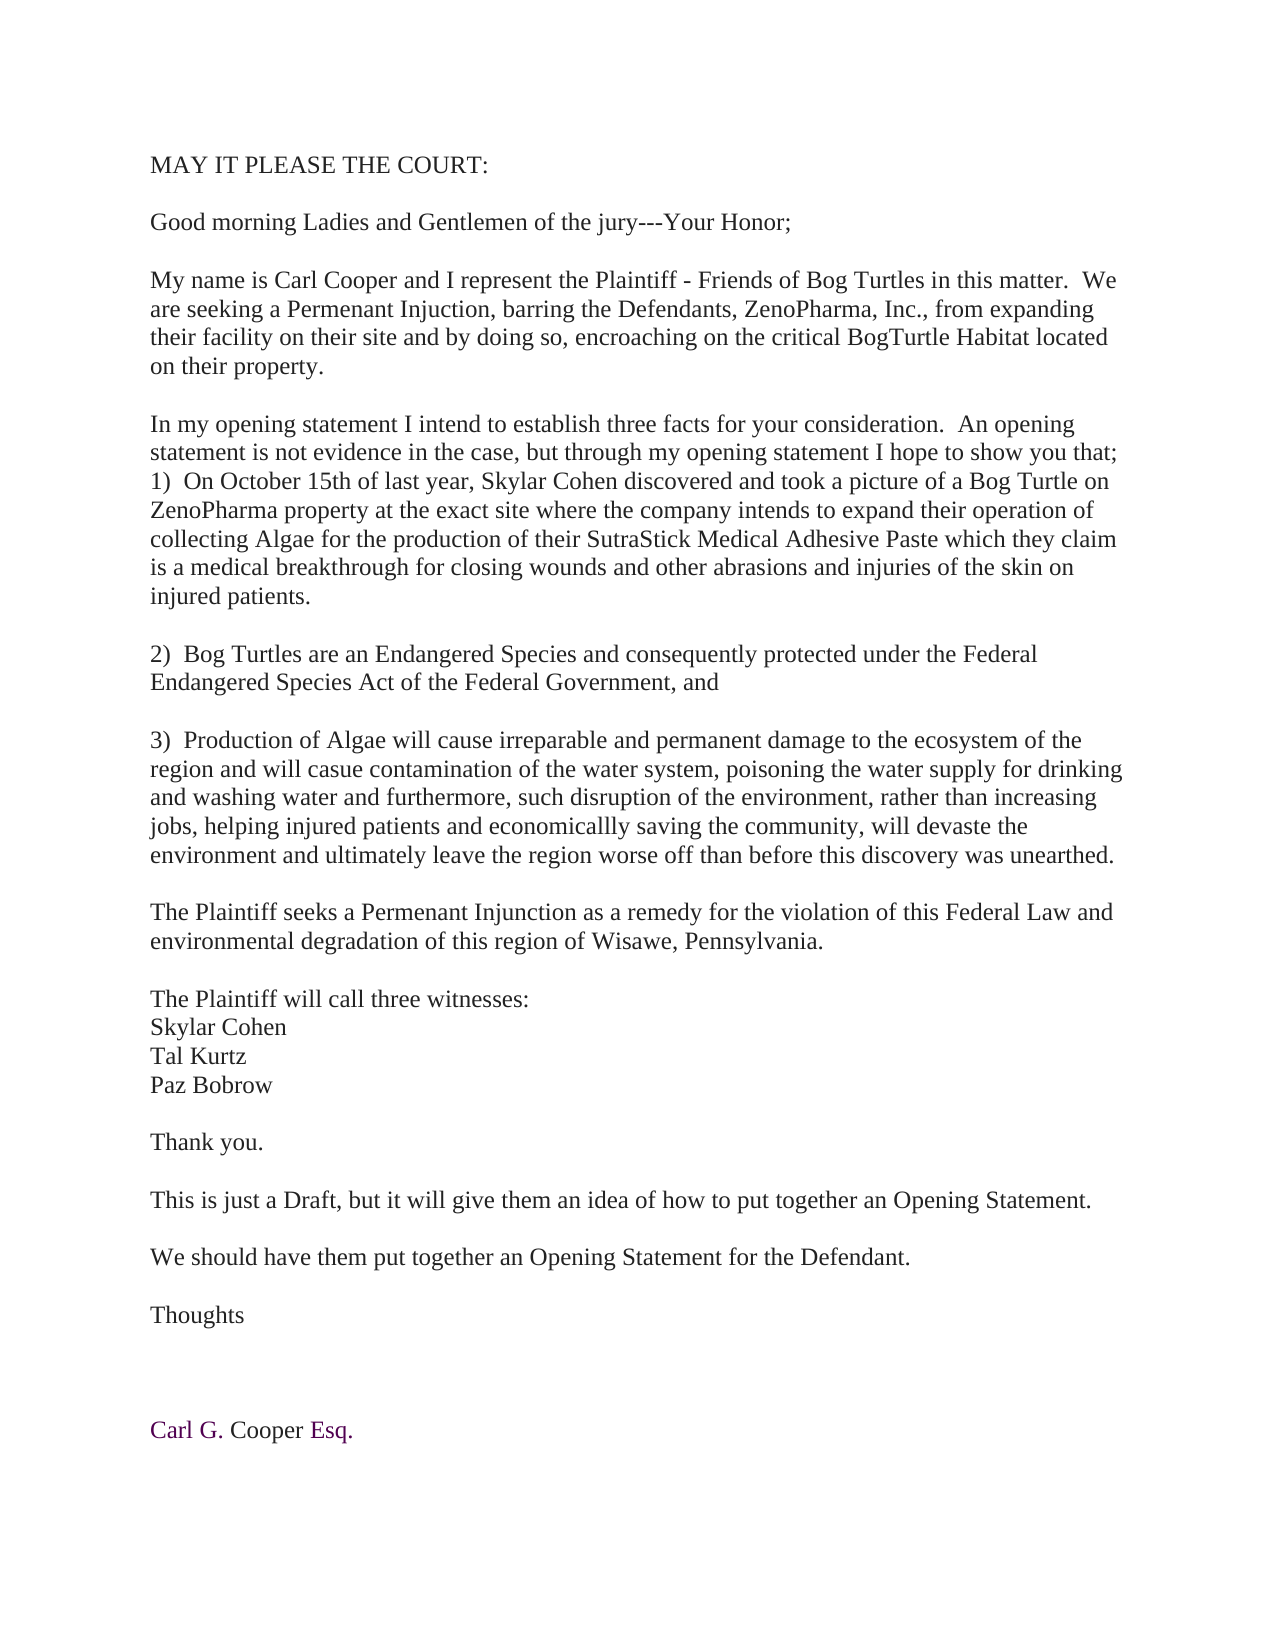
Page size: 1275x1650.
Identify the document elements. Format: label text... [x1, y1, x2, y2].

text 1) On October 15th of last year, Skylar Cohen discovered and took a picture of a Bog Turtle on ZenoPharma property at the exact site where the company intends to expand their operation of collecting Algae for the production of their SutraStick Medical Adhesive Paste which they claim is a medical breakthrough for closing wounds and other abrasions and injuries of the skin on injured patients. [150, 466, 1125, 610]
text 3) Production of Algae will cause irreparable and permanent damage to the ecosystem of the region and will casue contamination of the water system, poisoning the water supply for drinking and washing water and furthermore, such disruption of the environment, rather than increasing jobs, helping injured patients and economicallly saving the community, will devaste the environment and ultimately leave the region worse off than before this discovery was unearthed. [150, 725, 1125, 869]
text The Plaintiff will call three witnesses: [150, 984, 1125, 1012]
text The Plaintiff seeks a Permenant Injunction as a remedy for the violation of this Federal Law and environmental degradation of this region of Wisawe, Pennsylvania. [150, 897, 1125, 955]
text Paz Bobrow [150, 1070, 1125, 1099]
text My name is Carl Cooper and I represent the Plaintiff - Friends of Bog Turtles in this matter. We are seeking a Permenant Injuction, barring the Defendants, ZenoPharma, Inc., from expanding their facility on their site and by doing so, encroaching on the critical BogTurtle Habitat located on their property. [150, 265, 1125, 380]
text Thank you. [150, 1127, 1125, 1156]
text 2) Bog Turtles are an Endangered Species and consequently protected under the Federal Endangered Species Act of the Federal Government, and [150, 639, 1125, 696]
text In my opening statement I intend to establish three facts for your consideration. An opening statement is not evidence in the case, but through my opening statement I hope to show you that; [150, 409, 1125, 466]
text MAY IT PLEASE THE COURT: [150, 150, 1125, 179]
text Skylar Cohen [150, 1012, 1125, 1041]
text Thoughts [150, 1300, 1125, 1329]
text We should have them put together an Opening Statement for the Defendant. [150, 1242, 1125, 1271]
text This is just a Draft, but it will give them an idea of how to put together an Opening Statement. [150, 1185, 1125, 1214]
text Carl G. Cooper Esq. [150, 1415, 1125, 1444]
text Good morning Ladies and Gentlemen of the jury---Your Honor; [150, 207, 1125, 236]
text Tal Kurtz [150, 1041, 1125, 1070]
